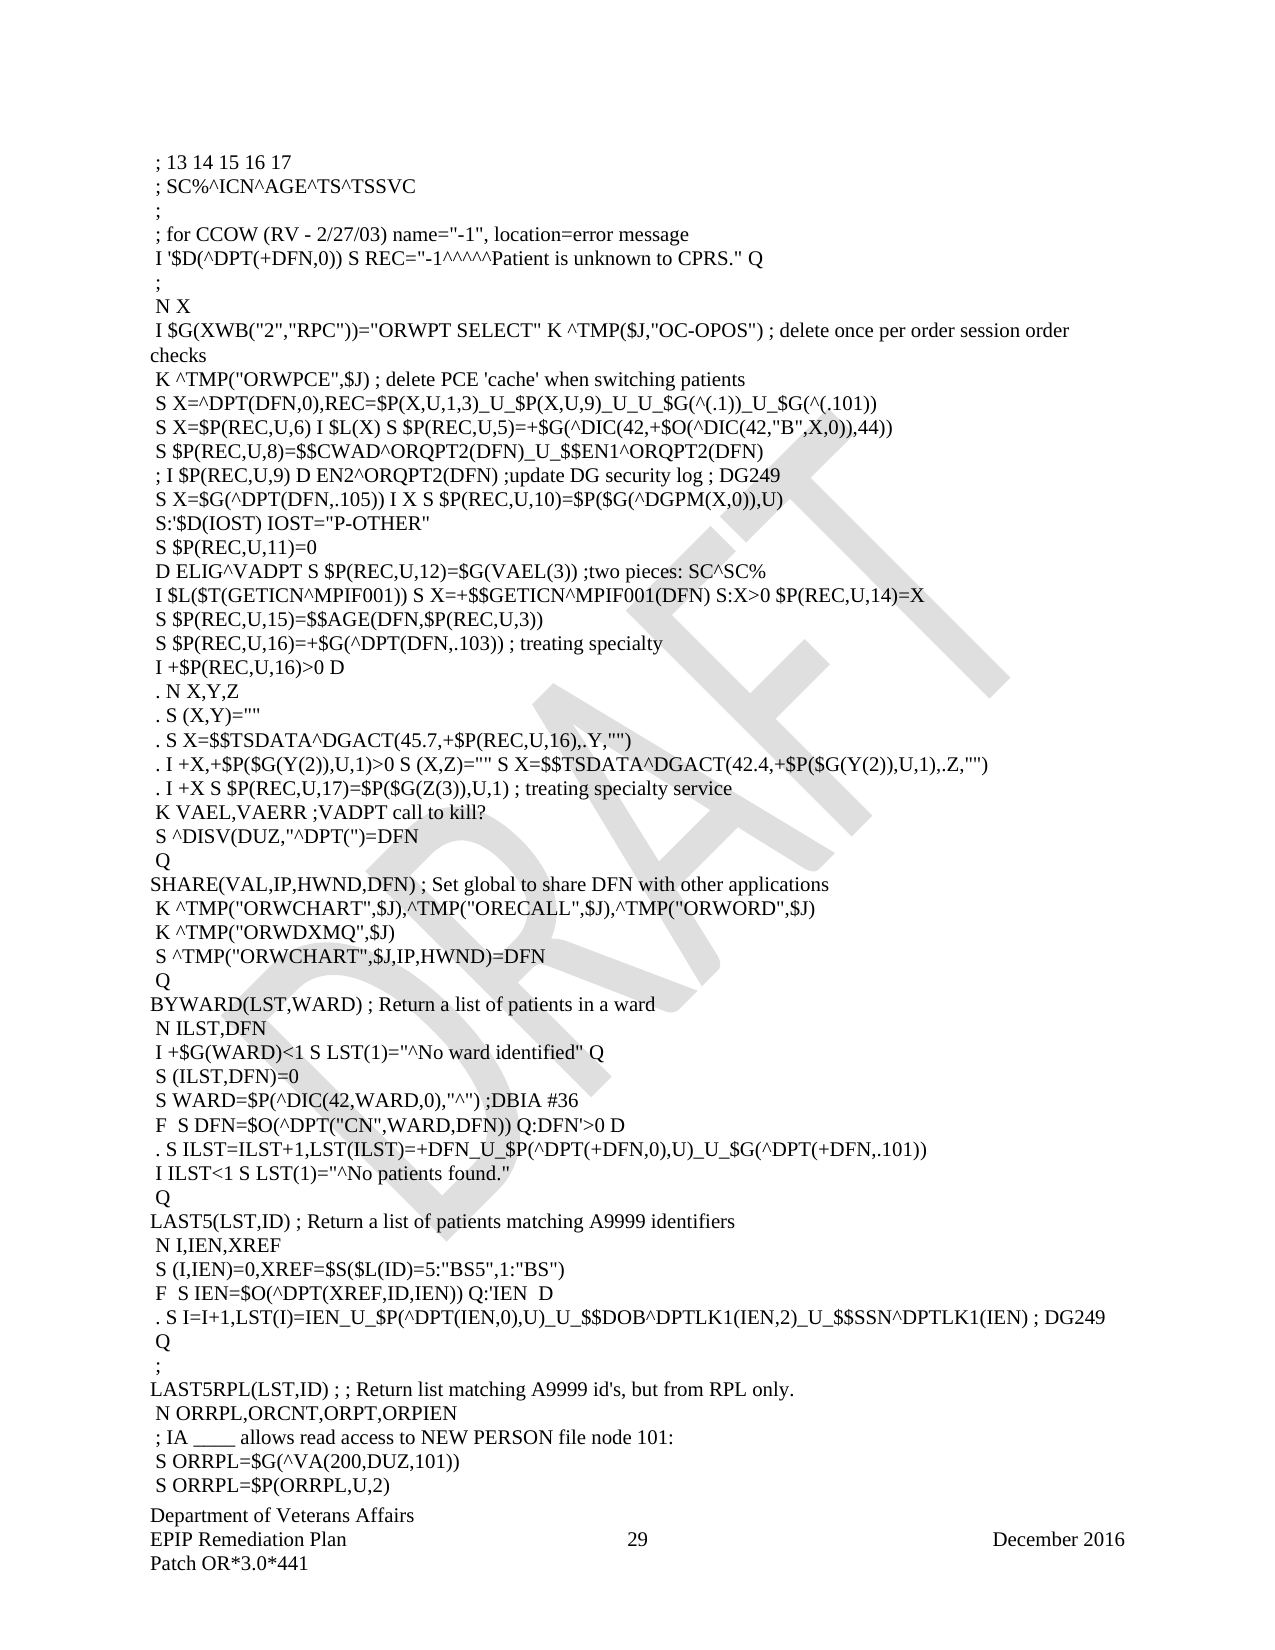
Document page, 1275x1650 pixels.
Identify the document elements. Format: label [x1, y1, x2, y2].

text [150, 150, 1125, 1497]
